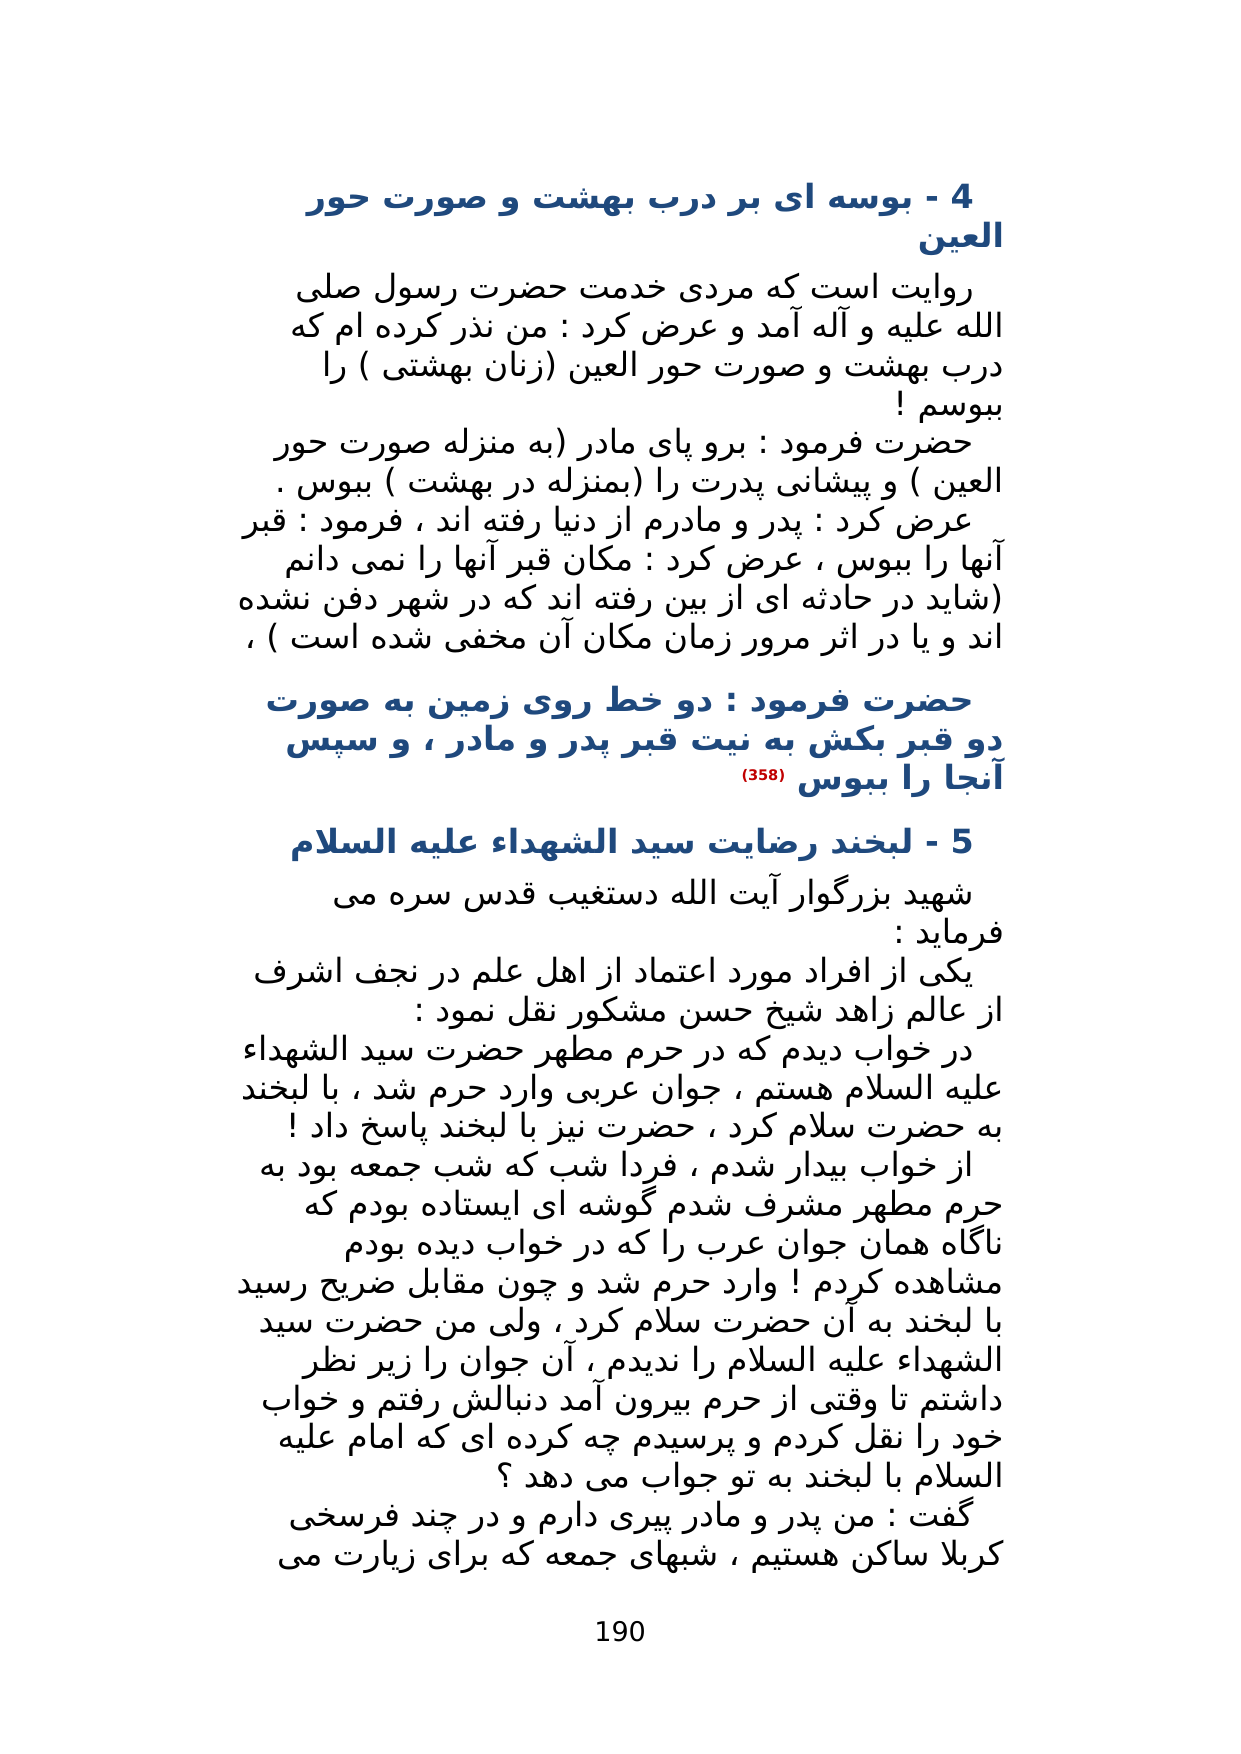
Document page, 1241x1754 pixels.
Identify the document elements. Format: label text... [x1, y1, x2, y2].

text در خواب دیدم که در حرم مطهر حضرت سید الشهداء علیه السلام هستم ، جوان عربی وارد حرم شد ، با لبخند به حضرت سلام کرد ، حضرت نیز با لبخند پاسخ داد ! [236, 1029, 1004, 1146]
text روایت است که مردی خدمت حضرت رسول صلی الله علیه و آله آمد و عرض کرد : من نذر کرده ام که درب بهشت و صورت حور العین (زنان بهشتی ) را ببوسم ! [236, 267, 1004, 423]
subtitle 5 - لبخند رضایت سید الشهداء علیه السلام [236, 822, 1004, 861]
text یکی از افراد مورد اعتماد از اهل علم در نجف اشرف از عالم زاهد شیخ حسن مشکور نقل نمود : [236, 952, 1004, 1029]
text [236, 1496, 1004, 1573]
subtitle 4 - بوسه ای بر درب بهشت و صورت حور العین [236, 177, 1004, 255]
subtitle حضرت فرمود : دو خط روی زمین به صورت دو قبر بکش به نیت قبر پدر و مادر ، و سپس آنجا را ببوس (358) [236, 681, 1004, 797]
text عرض کرد : پدر و مادرم از دنیا رفته اند ، فرمود : قبر آنها را ببوس ، عرض کرد : مکان قبر آنها را نمی دانم (شاید در حادثه ای از بین رفته اند که در شهر دفن نشده اند و یا در اثر مرور زمان مکان آن مخفی شده است ) ، [236, 501, 1004, 656]
text حضرت فرمود : برو پای مادر (به منزله صورت حور العین ) و پیشانی پدرت را (بمنزله در بهشت ) ببوس . [236, 423, 1004, 501]
text از خواب بیدار شدم ، فردا شب که شب جمعه بود به حرم مطهر مشرف شدم گوشه ای ایستاده بودم که ناگاه همان جوان عرب را که در خواب دیده بودم مشاهده کردم ! وارد حرم شد و چون مقابل ضریح رسید با لبخند به آن حضرت سلام کرد ، ولی من حضرت سید الشهداء علیه السلام را ندیدم ، آن جوان را زیر نظر داشتم تا وقتی از حرم بیرون آمد دنبالش رفتم و خواب خود را نقل کردم و پرسیدم چه کرده ای که امام علیه السلام با لبخند به تو جواب می دهد ؟ [236, 1146, 1004, 1496]
text شهید بزرگوار آیت الله دستغیب قدس سره می فرماید : [236, 874, 1004, 952]
